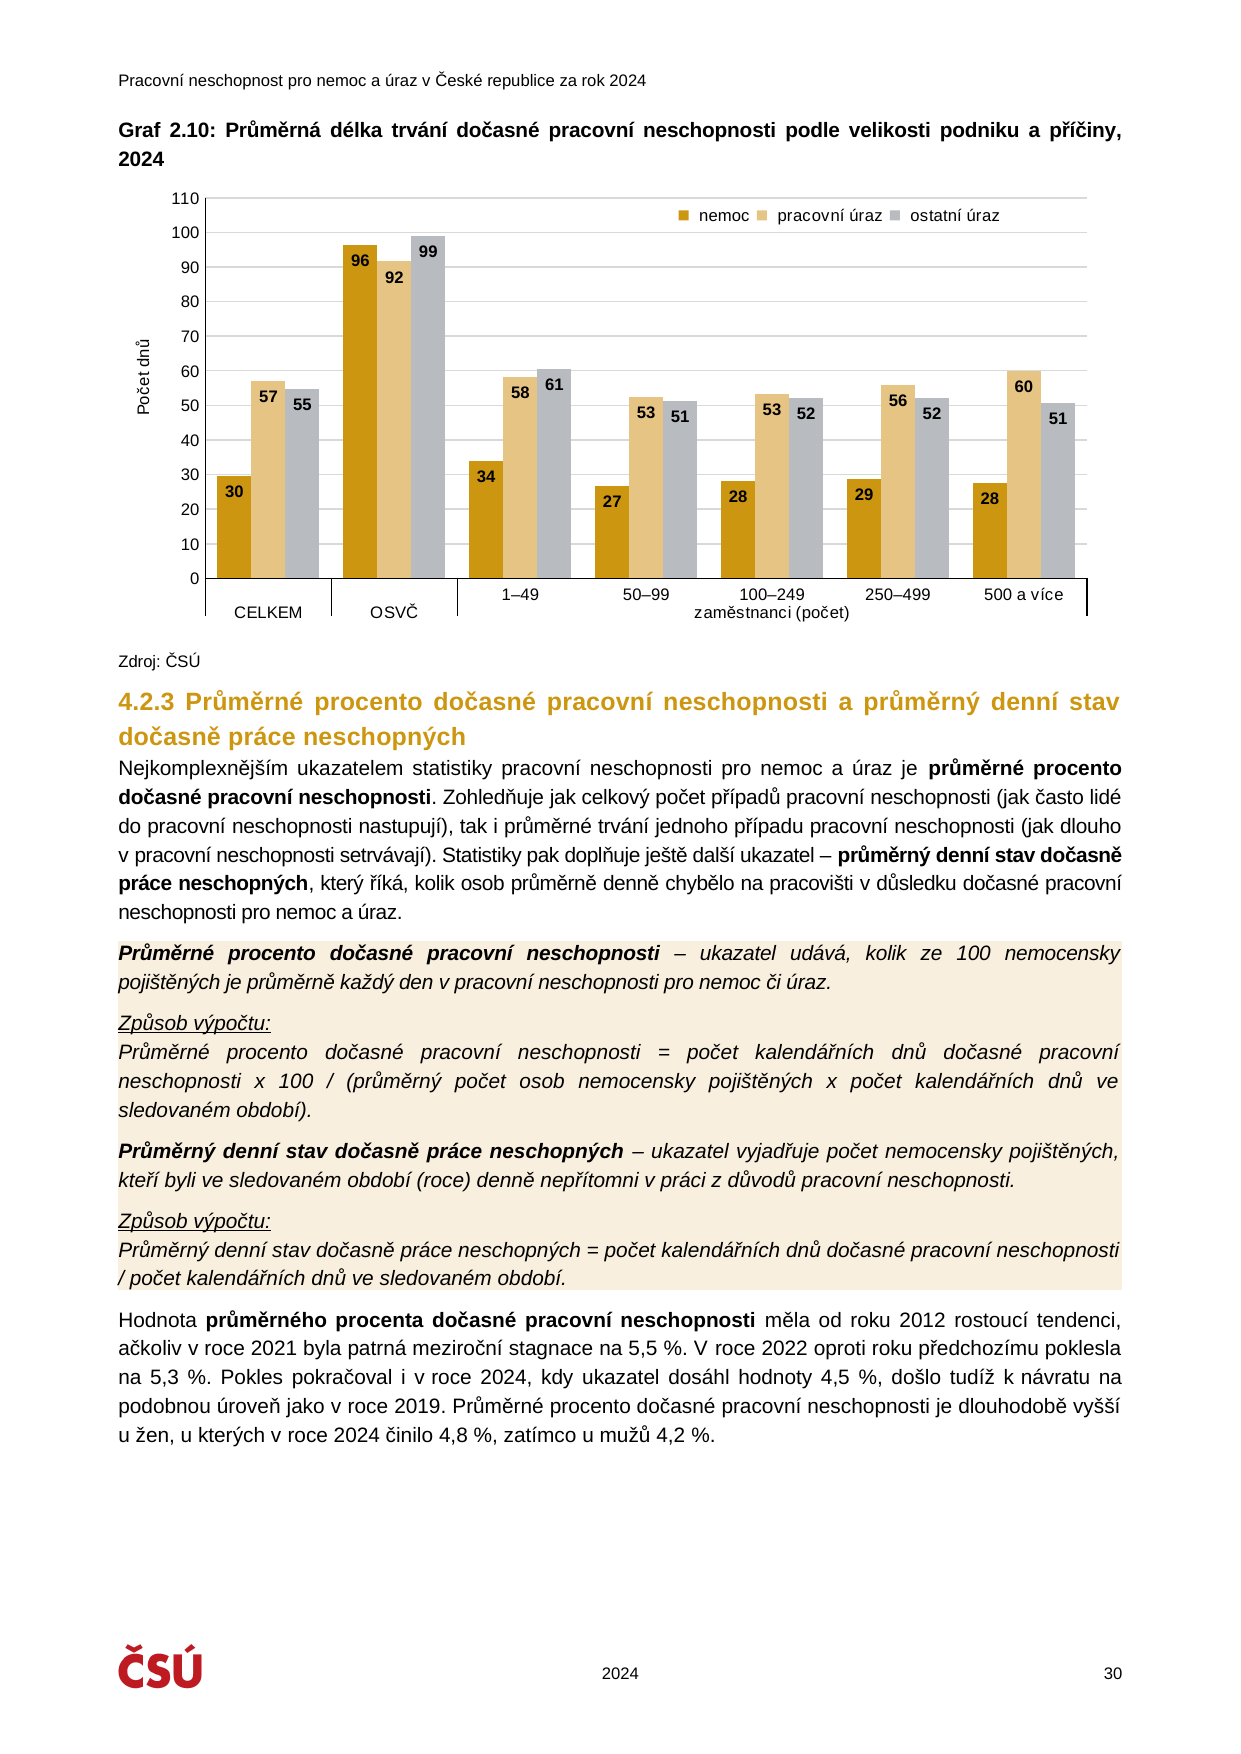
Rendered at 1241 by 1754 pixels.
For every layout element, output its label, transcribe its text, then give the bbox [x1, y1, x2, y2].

subtitle 4.2.3 Průměrné procento dočasné pracovní neschopnosti a průměrný denní stav dočasně práce neschopných [118, 687, 1122, 750]
text Průměrné procento dočasné pracovní neschopnosti = počet kalendářních dnů dočasné pracovní neschopnosti x 100 / (průměrný počet osob nemocensky pojištěných x počet kalendářních dnů ve sledovaném období). [118, 1040, 1122, 1121]
text Způsob výpočtu: [118, 1011, 1122, 1035]
picture [118, 1643, 202, 1689]
text Průměrný denní stav dočasně práce neschopných – ukazatel vyjadřuje počet nemocensky pojištěných, kteří byli ve sledovaném období (roce) denně nepřítomni v práci z důvodů pracovní neschopnosti. [118, 1139, 1122, 1191]
text Způsob výpočtu: [118, 1209, 1122, 1233]
text Průměrné procento dočasné pracovní neschopnosti – ukazatel udává, kolik ze 100 nemocensky pojištěných je průměrně každý den v pracovní neschopnosti pro nemoc či úraz. [118, 941, 1122, 994]
text Průměrný denní stav dočasně práce neschopných = počet kalendářních dnů dočasné pracovní neschopnosti / počet kalendářních dnů ve sledovaném období. [118, 1237, 1122, 1290]
text Graf 2.10: Průměrná délka trvání dočasné pracovní neschopnosti podle velikosti podniku a příčiny, 2024 [118, 118, 1122, 171]
text Zdroj: ČSÚ [118, 648, 1122, 671]
text Hodnota průměrného procenta dočasné pracovní neschopnosti měla od roku 2012 rostoucí tendenci, ačkoliv v roce 2021 byla patrná meziroční stagnace na 5,5 %. V roce 2022 oproti roku předchozímu poklesla na 5,3 %. Pokles pokračoval i v roce 2024, kdy ukazatel dosáhl hodnoty 4,5 %, došlo tudíž k návratu na podobnou úroveň jako v roce 2019. Průměrné procento dočasné pracovní neschopnosti je dlouhodobě vyšší u žen, u kterých v roce 2024 činilo 4,8 %, zatímco u mužů 4,2 %. [118, 1307, 1122, 1446]
text Nejkomplexnějším ukazatelem statistiky pracovní neschopnosti pro nemoc a úraz je průměrné procento dočasné pracovní neschopnosti. Zohledňuje jak celkový počet případů pracovní neschopnosti (jak často lidé do pracovní neschopnosti nastupují), tak i průměrné trvání jednoho případu pracovní neschopnosti (jak dlouho v pracovní neschopnosti setrvávají). Statistiky pak doplňuje ještě další ukazatel – průměrný denní stav dočasně práce neschopných, který říká, kolik osob průměrně denně chybělo na pracovišti v důsledku dočasné pracovní neschopnosti pro nemoc a úraz. [118, 756, 1122, 924]
